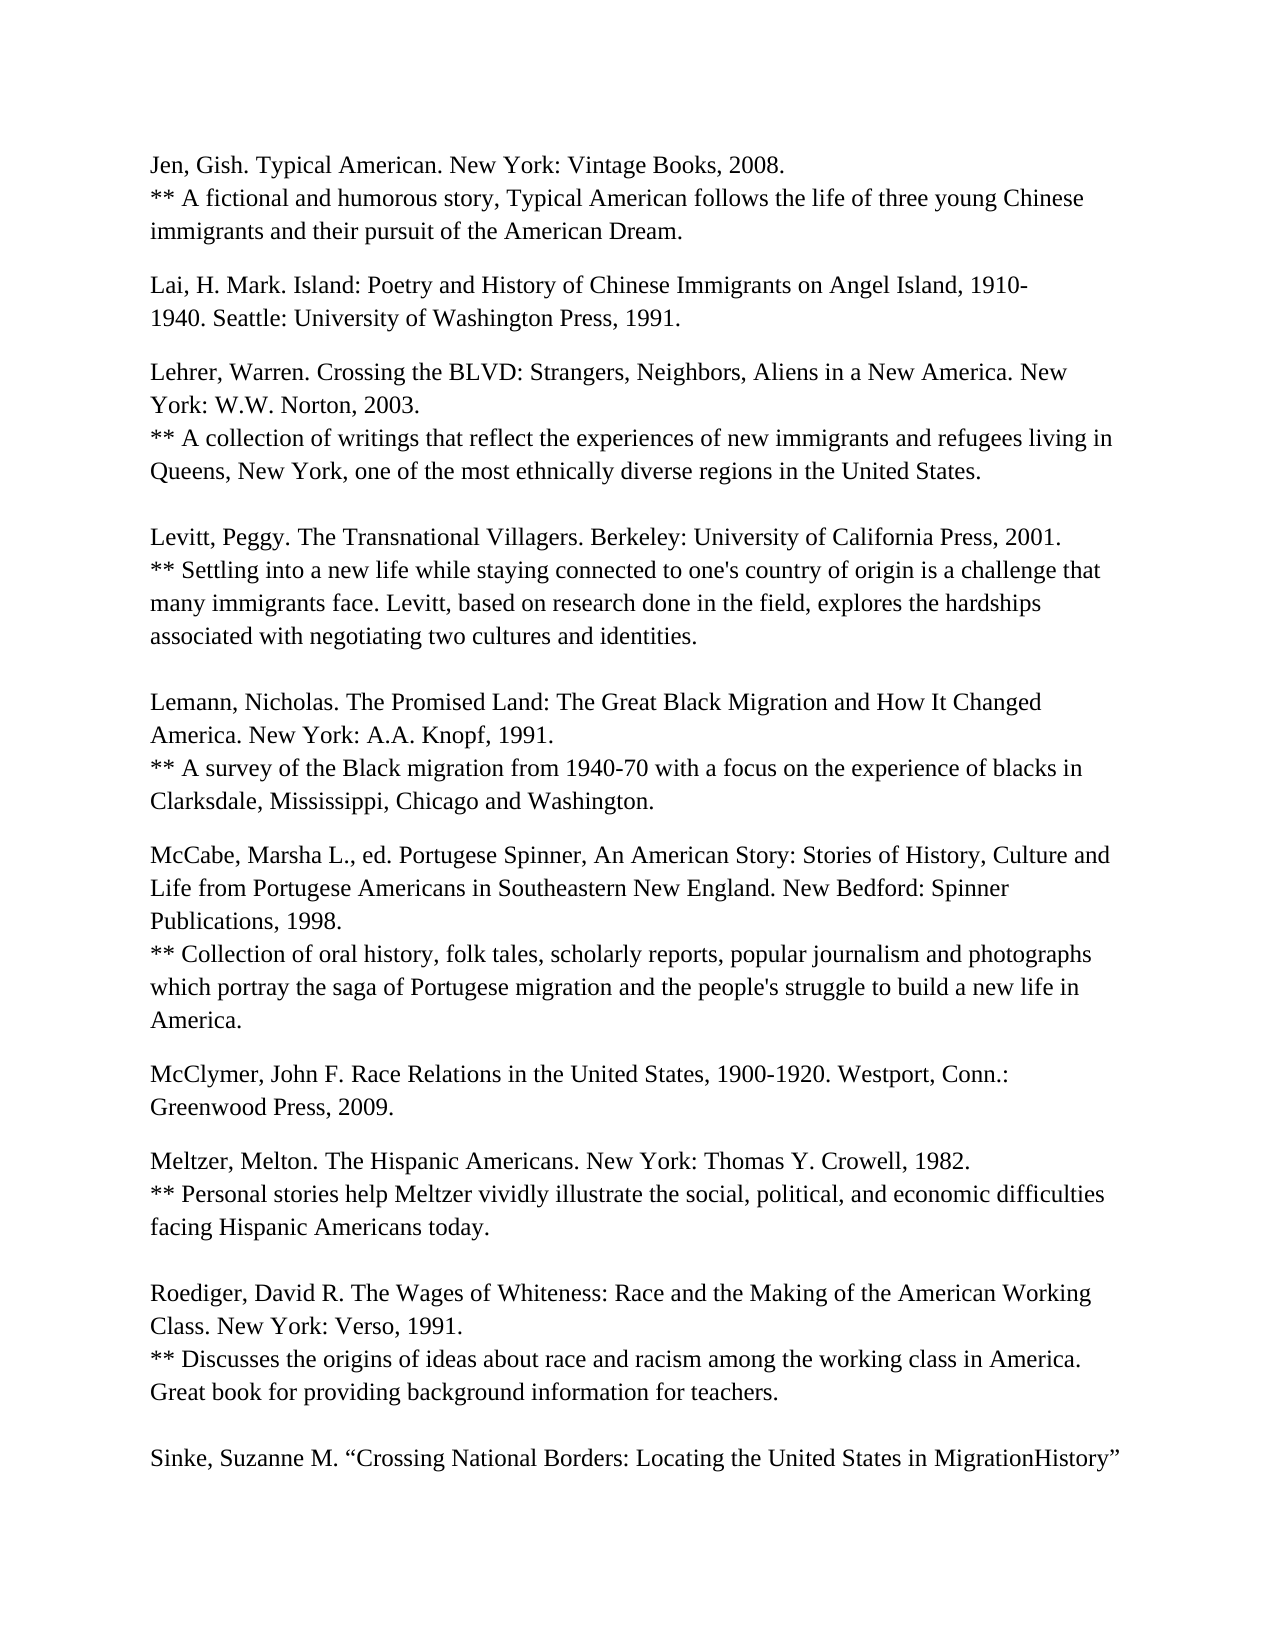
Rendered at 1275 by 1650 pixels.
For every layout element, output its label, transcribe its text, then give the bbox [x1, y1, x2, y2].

text McCabe, Marsha L., ed. Portugese Spinner, An American Story: Stories of History, Culture and Life from Portugese Americans in Southeastern New England. New Bedford: Spinner Publications, 1998. ** Collection of oral history, folk tales, scholarly reports, popular journalism and photographs which portray the saga of Portugese migration and the people's struggle to build a new life in America. [150, 840, 1125, 1034]
text Lai, H. Mark. Island: Poetry and History of Chinese Immigrants on Angel Island, 1910-1940. Seattle: University of Washington Press, 1991. [150, 270, 1125, 332]
text Lehrer, Warren. Crossing the BLVD: Strangers, Neighbors, Aliens in a New America. New York: W.W. Norton, 2003. ** A collection of writings that reflect the experiences of new immigrants and refugees living in Queens, New York, one of the most ethnically diverse regions in the United States. Levitt, Peggy. The Transnational Villagers. Berkeley: University of California Press, 2001. ** Settling into a new life while staying connected to one's country of origin is a challenge that many immigrants face. Levitt, based on research done in the field, explores the hardships associated with negotiating two cultures and identities. Lemann, Nicholas. The Promised Land: The Great Black Migration and How It Changed America. New York: A.A. Knopf, 1991. ** A survey of the Black migration from 1940-70 with a focus on the experience of blacks in Clarksdale, Mississippi, Chicago and Washington. [150, 357, 1125, 815]
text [150, 150, 1125, 245]
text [150, 1146, 1125, 1472]
text McClymer, John F. Race Relations in the United States, 1900-1920. Westport, Conn.: Greenwood Press, 2009. [150, 1059, 1125, 1121]
